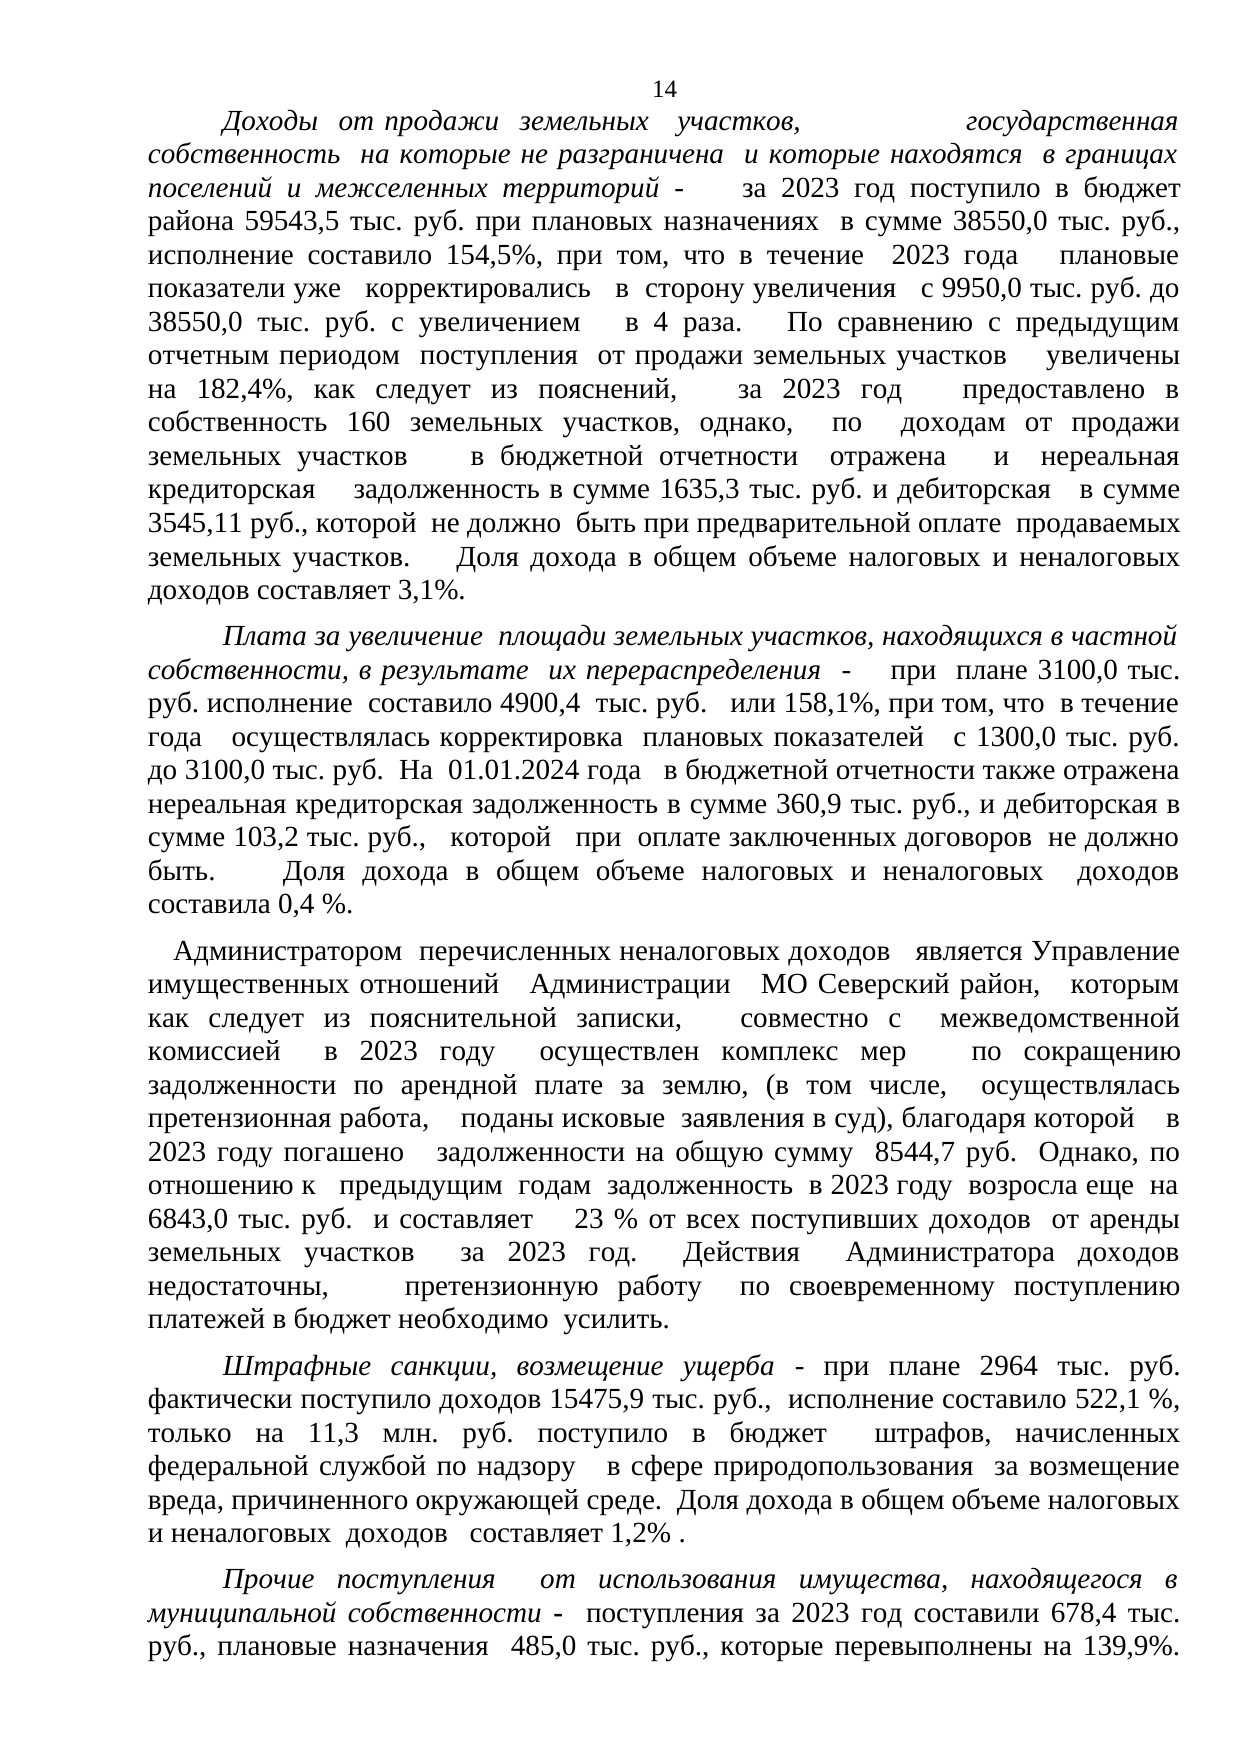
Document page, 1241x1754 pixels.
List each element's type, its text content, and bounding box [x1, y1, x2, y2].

text Администратором перечисленных неналоговых доходов является Управление имущественных отношений Администрации МО Северский район, которым как следует из пояснительной записки, совместно с межведомственной комиссией в 2023 году осуществлен комплекс мер по сокращению задолженности по арендной плате за землю, (в том числе, осуществлялась претензионная работа, поданы исковые заявления в суд), благодаря которой в 2023 году погашено задолженности на общую сумму 8544,7 руб. Однако, по отношению к предыдущим годам задолженность в 2023 году возросла еще на 6843,0 тыс. руб. и составляет 23 % от всех поступивших доходов от аренды земельных участков за 2023 год. Действия Администратора доходов недостаточны, претензионную работу по своевременному поступлению платежей в бюджет необходимо усилить. [148, 933, 1181, 1335]
text Штрафные санкции, возмещение ущерба - при плане 2964 тыс. руб. фактически поступило доходов 15475,9 тыс. руб., исполнение составило 522,1 %, только на 11,3 млн. руб. поступило в бюджет штрафов, начисленных федеральной службой по надзору в сфере природопользования за возмещение вреда, причиненного окружающей среде. Доля дохода в общем объеме налоговых и неналоговых доходов составляет 1,2% . [148, 1348, 1181, 1549]
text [148, 1561, 1181, 1662]
text Плата за увеличение площади земельных участков, находящихся в частной собственности, в результате их перераспределения - при плане 3100,0 тыс. руб. исполнение составило 4900,4 тыс. руб. или 158,1%, при том, что в течение года осуществлялась корректировка плановых показателей с 1300,0 тыс. руб. до 3100,0 тыс. руб. На 01.01.2024 года в бюджетной отчетности также отражена нереальная кредиторская задолженность в сумме 360,9 тыс. руб., и дебиторская в сумме 103,2 тыс. руб., которой при оплате заключенных договоров не должно быть. Доля дохода в общем объеме налоговых и неналоговых доходов составила 0,4 %. [148, 618, 1181, 920]
text Доходы от продажи земельных участков, государственная собственность на которые не разграничена и которые находятся в границах поселений и межселенных территорий - за 2023 год поступило в бюджет района 59543,5 тыс. руб. при плановых назначениях в сумме 38550,0 тыс. руб., исполнение составило 154,5%, при том, что в течение 2023 года плановые показатели уже корректировались в сторону увеличения с 9950,0 тыс. руб. до 38550,0 тыс. руб. с увеличением в 4 раза. По сравнению с предыдущим отчетным периодом поступления от продажи земельных участков увеличены на 182,4%, как следует из пояснений, за 2023 год предоставлено в собственность 160 земельных участков, однако, по доходам от продажи земельных участков в бюджетной отчетности отражена и нереальная кредиторская задолженность в сумме 1635,3 тыс. руб. и дебиторская в сумме 3545,11 руб., которой не должно быть при предварительной оплате продаваемых земельных участков. Доля дохода в общем объеме налоговых и неналоговых доходов составляет 3,1%. [148, 103, 1181, 606]
